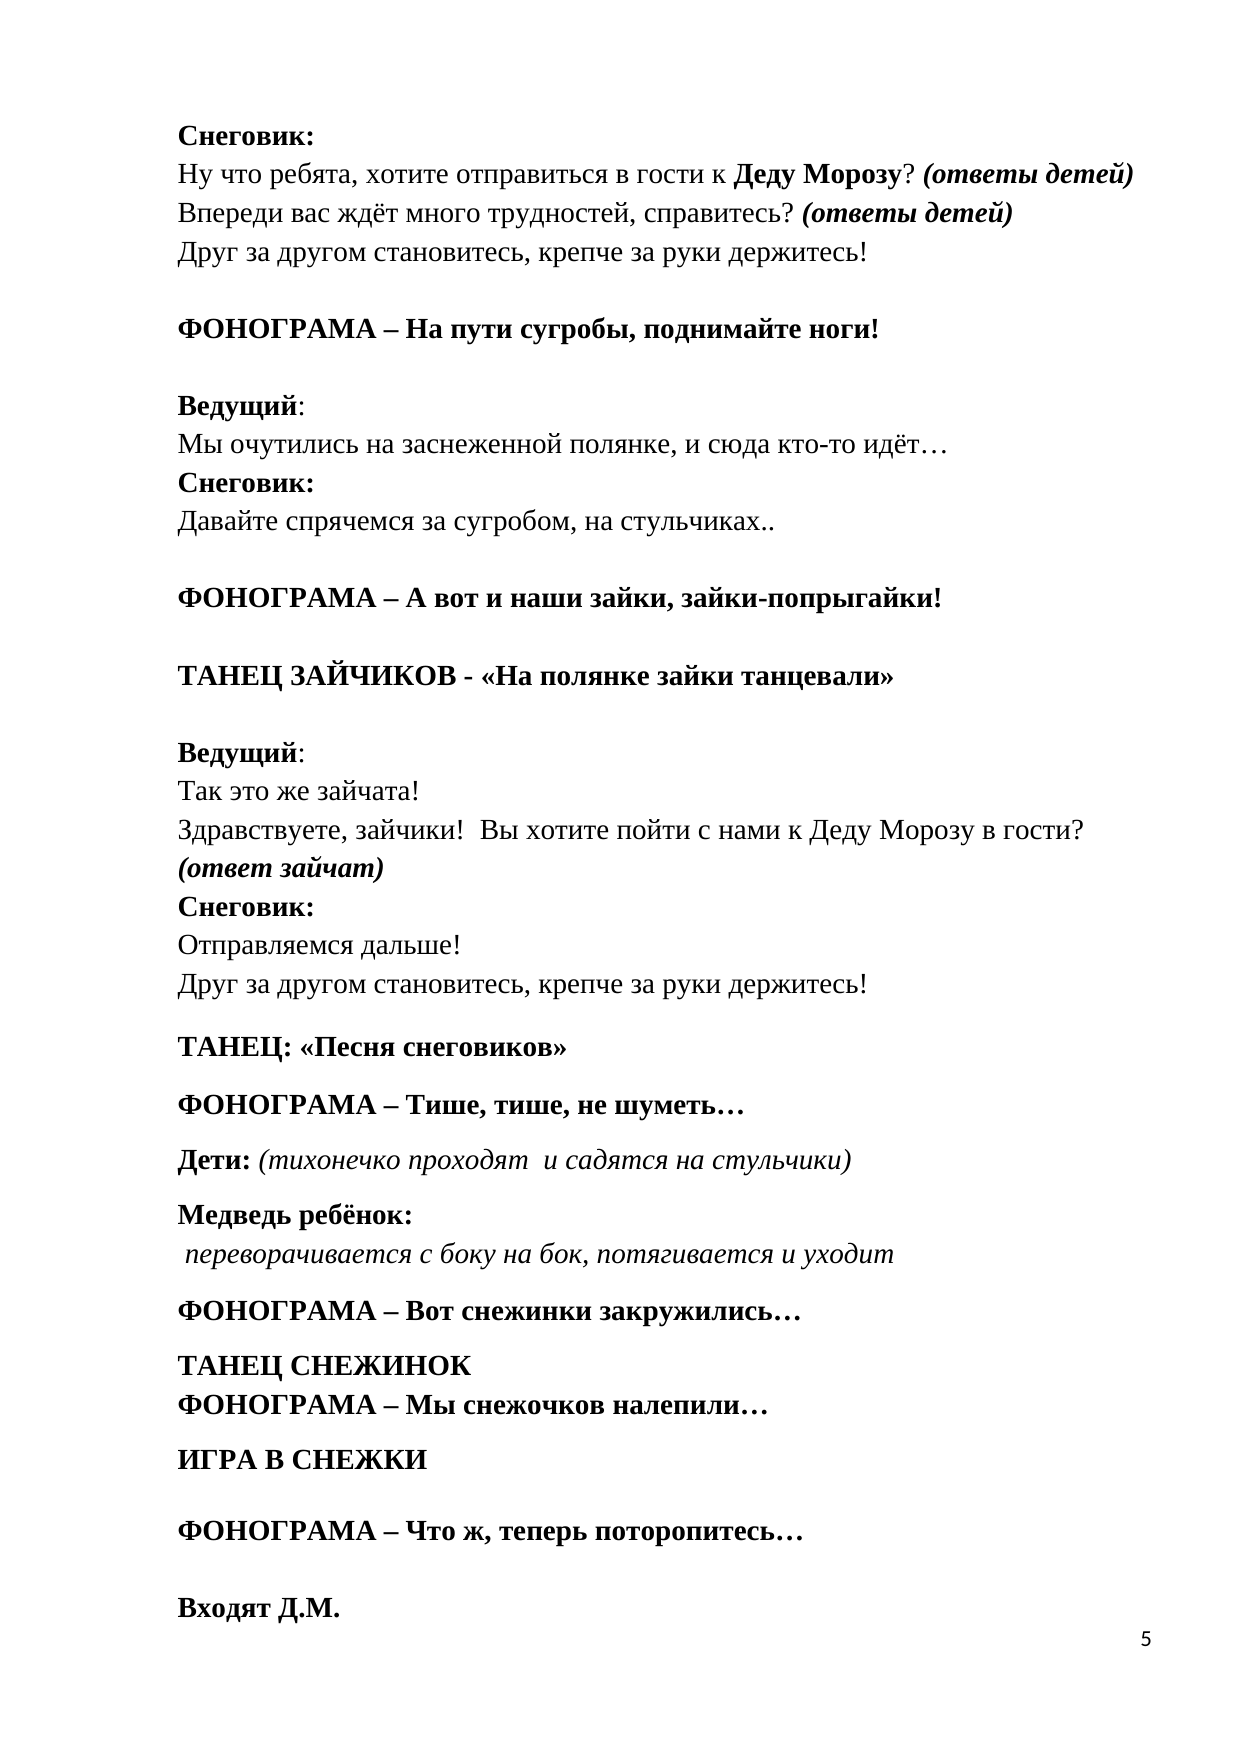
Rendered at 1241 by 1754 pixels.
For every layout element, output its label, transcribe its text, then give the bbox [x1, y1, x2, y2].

text Отправляемся дальше! [177, 927, 1152, 961]
text Здравствуете, зайчики! Вы хотите пойти с нами к Деду Морозу в гости? [177, 812, 1152, 845]
text Ведущий: [177, 388, 1152, 421]
text Снеговик: [177, 465, 1152, 498]
text Друг за другом становитесь, крепче за руки держитесь! [177, 966, 1152, 999]
text ФОНОГРАМА – На пути сугробы, поднимайте ноги! [177, 311, 1152, 344]
text ТАНЕЦ: «Песня снеговиков» [177, 1029, 1152, 1063]
text ФОНОГРАМА – Вот снежинки закружились… [177, 1293, 1152, 1327]
text ТАНЕЦ ЗАЙЧИКОВ - «На полянке зайки танцевали» [177, 658, 1152, 691]
text Ведущий: [177, 735, 1152, 768]
text Мы очутились на заснеженной полянке, и сюда кто-то идёт… [177, 426, 1152, 460]
text ФОНОГРАМА – Мы снежочков налепили… [177, 1387, 1152, 1421]
text ФОНОГРАМА – Что ж, теперь поторопитесь… [177, 1513, 1152, 1546]
text переворачивается с боку на бок, потягивается и уходит [177, 1236, 1152, 1269]
text Друг за другом становитесь, крепче за руки держитесь! [177, 234, 1152, 267]
text ФОНОГРАМА – А вот и наши зайки, зайки-попрыгайки! [177, 581, 1152, 614]
text (ответ зайчат) [177, 850, 1152, 884]
text Дети: (тихонечко проходят и садятся на стульчики) [177, 1142, 1152, 1176]
text Снеговик: [177, 118, 1152, 152]
text Снеговик: [177, 889, 1152, 922]
text Ну что ребята, хотите отправиться в гости к Деду Морозу? (ответы детей) [177, 157, 1152, 190]
text Так это же зайчата! [177, 773, 1152, 807]
text ФОНОГРАМА – Тише, тише, не шуметь… [177, 1087, 1152, 1121]
text Впереди вас ждёт много трудностей, справитесь? (ответы детей) [177, 195, 1152, 229]
text Медведь ребёнок: [177, 1197, 1152, 1231]
text ТАНЕЦ СНЕЖИНОК [177, 1348, 1152, 1382]
text Давайте спрячемся за сугробом, на стульчиках.. [177, 503, 1152, 537]
text Входят Д.М. [177, 1590, 1152, 1623]
text ИГРА В СНЕЖКИ [177, 1442, 1152, 1476]
